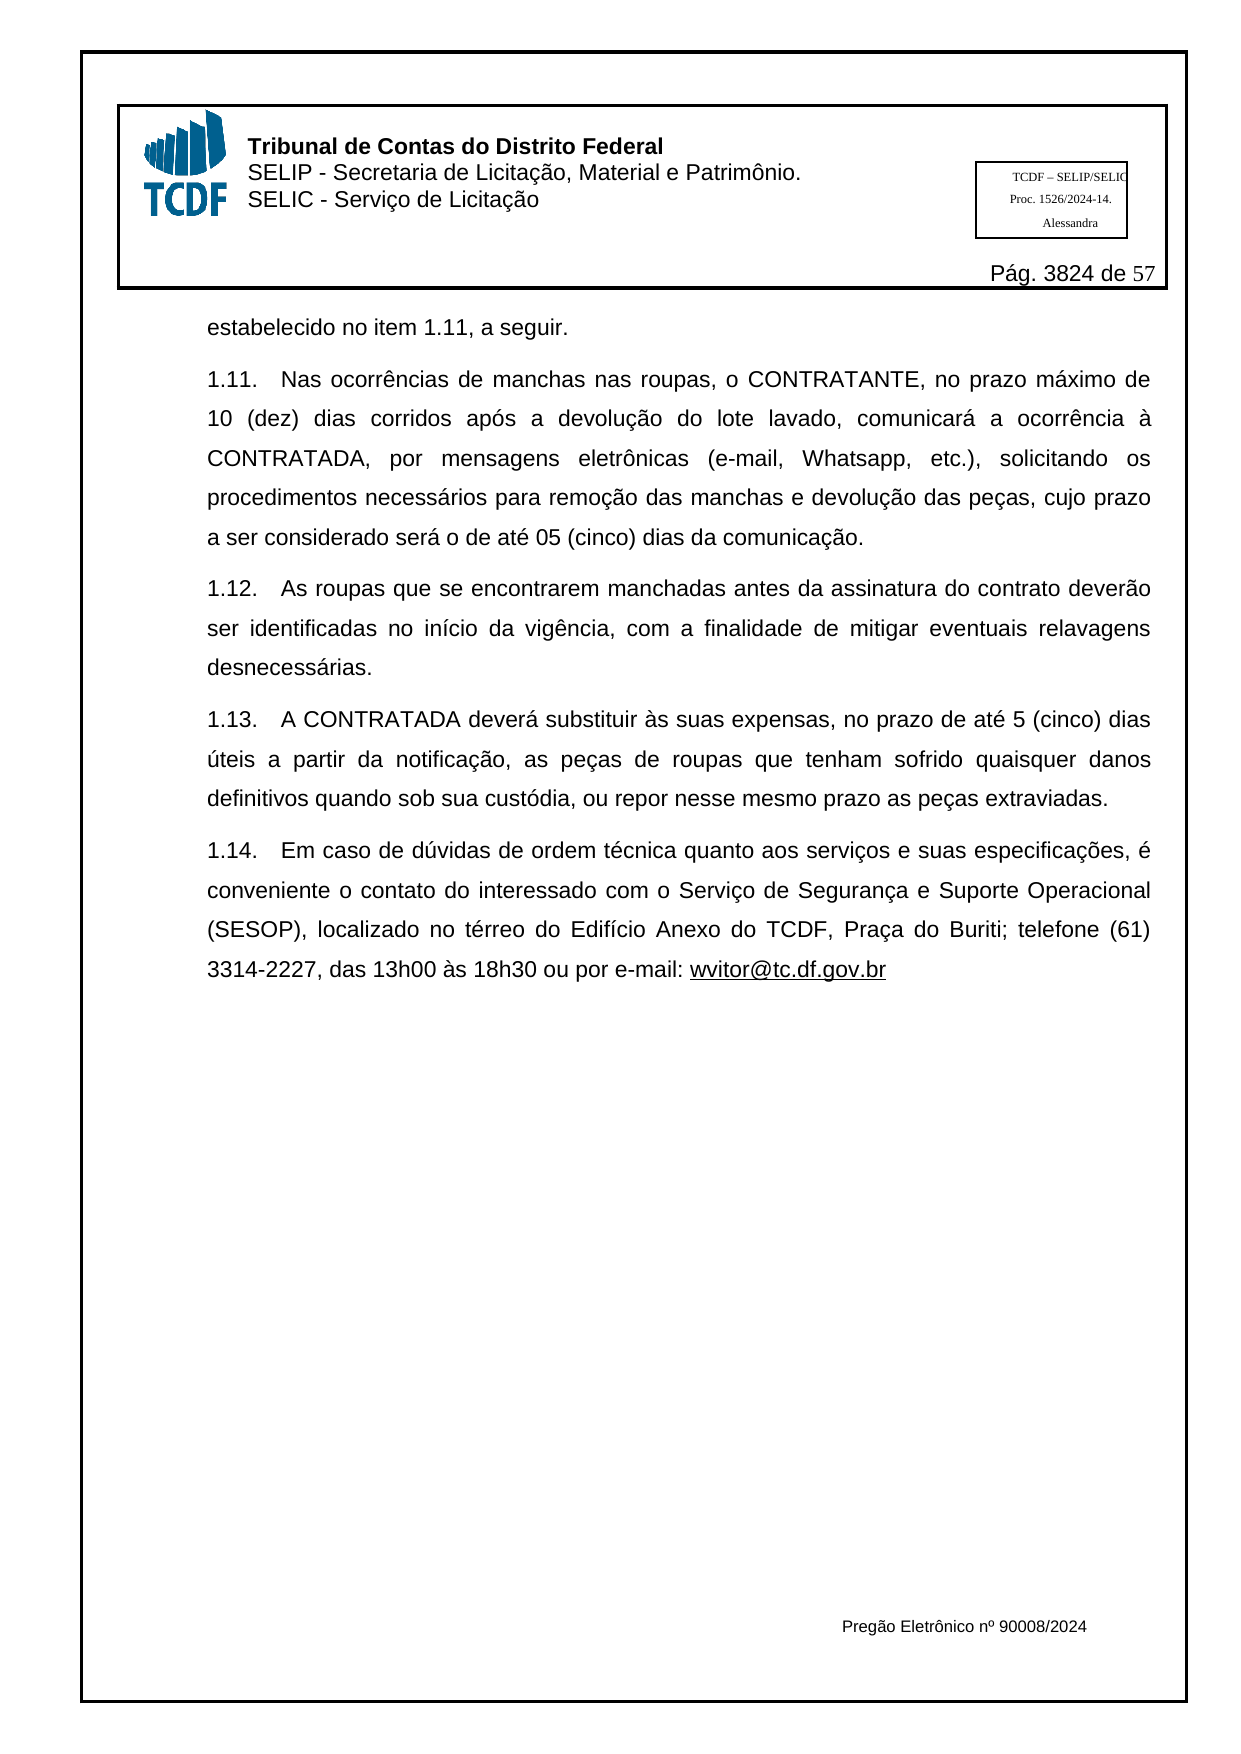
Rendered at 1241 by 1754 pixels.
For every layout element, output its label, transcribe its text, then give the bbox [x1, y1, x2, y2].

text 1.11. Nas ocorrências de manchas nas roupas, o CONTRATANTE, no prazo máximo de 10 (dez) dias corridos após a devolução do lote lavado, comunicará a ocorrência à CONTRATADA, por mensagens eletrônicas (e-mail, Whatsapp, etc.), solicitando os procedimentos necessários para remoção das manchas e devolução das peças, cujo prazo a ser considerado será o de até 05 (cinco) dias da comunicação. [207, 366, 1152, 550]
text 1.12. As roupas que se encontrarem manchadas antes da assinatura do contrato deverão ser identificadas no início da vigência, com a finalidade de mitigar eventuais relavagens desnecessárias. [207, 575, 1152, 681]
text 1.14. Em caso de dúvidas de ordem técnica quanto aos serviços e suas especificações, é conveniente o contato do interessado com o Serviço de Segurança e Suporte Operacional (SESOP), localizado no térreo do Edifício Anexo do TCDF, Praça do Buriti; telefone (61) 3314-2227, das 13h00 às 18h30 ou por e-mail: wvitor@tc.df.gov.br [207, 837, 1152, 982]
picture [129, 107, 241, 218]
text 1.13. A CONTRATADA deverá substituir às suas expensas, no prazo de até 5 (cinco) dias úteis a partir da notificação, as peças de roupas que tenham sofrido quaisquer danos definitivos quando sob sua custódia, ou repor nesse mesmo prazo as peças extraviadas. [207, 706, 1152, 812]
